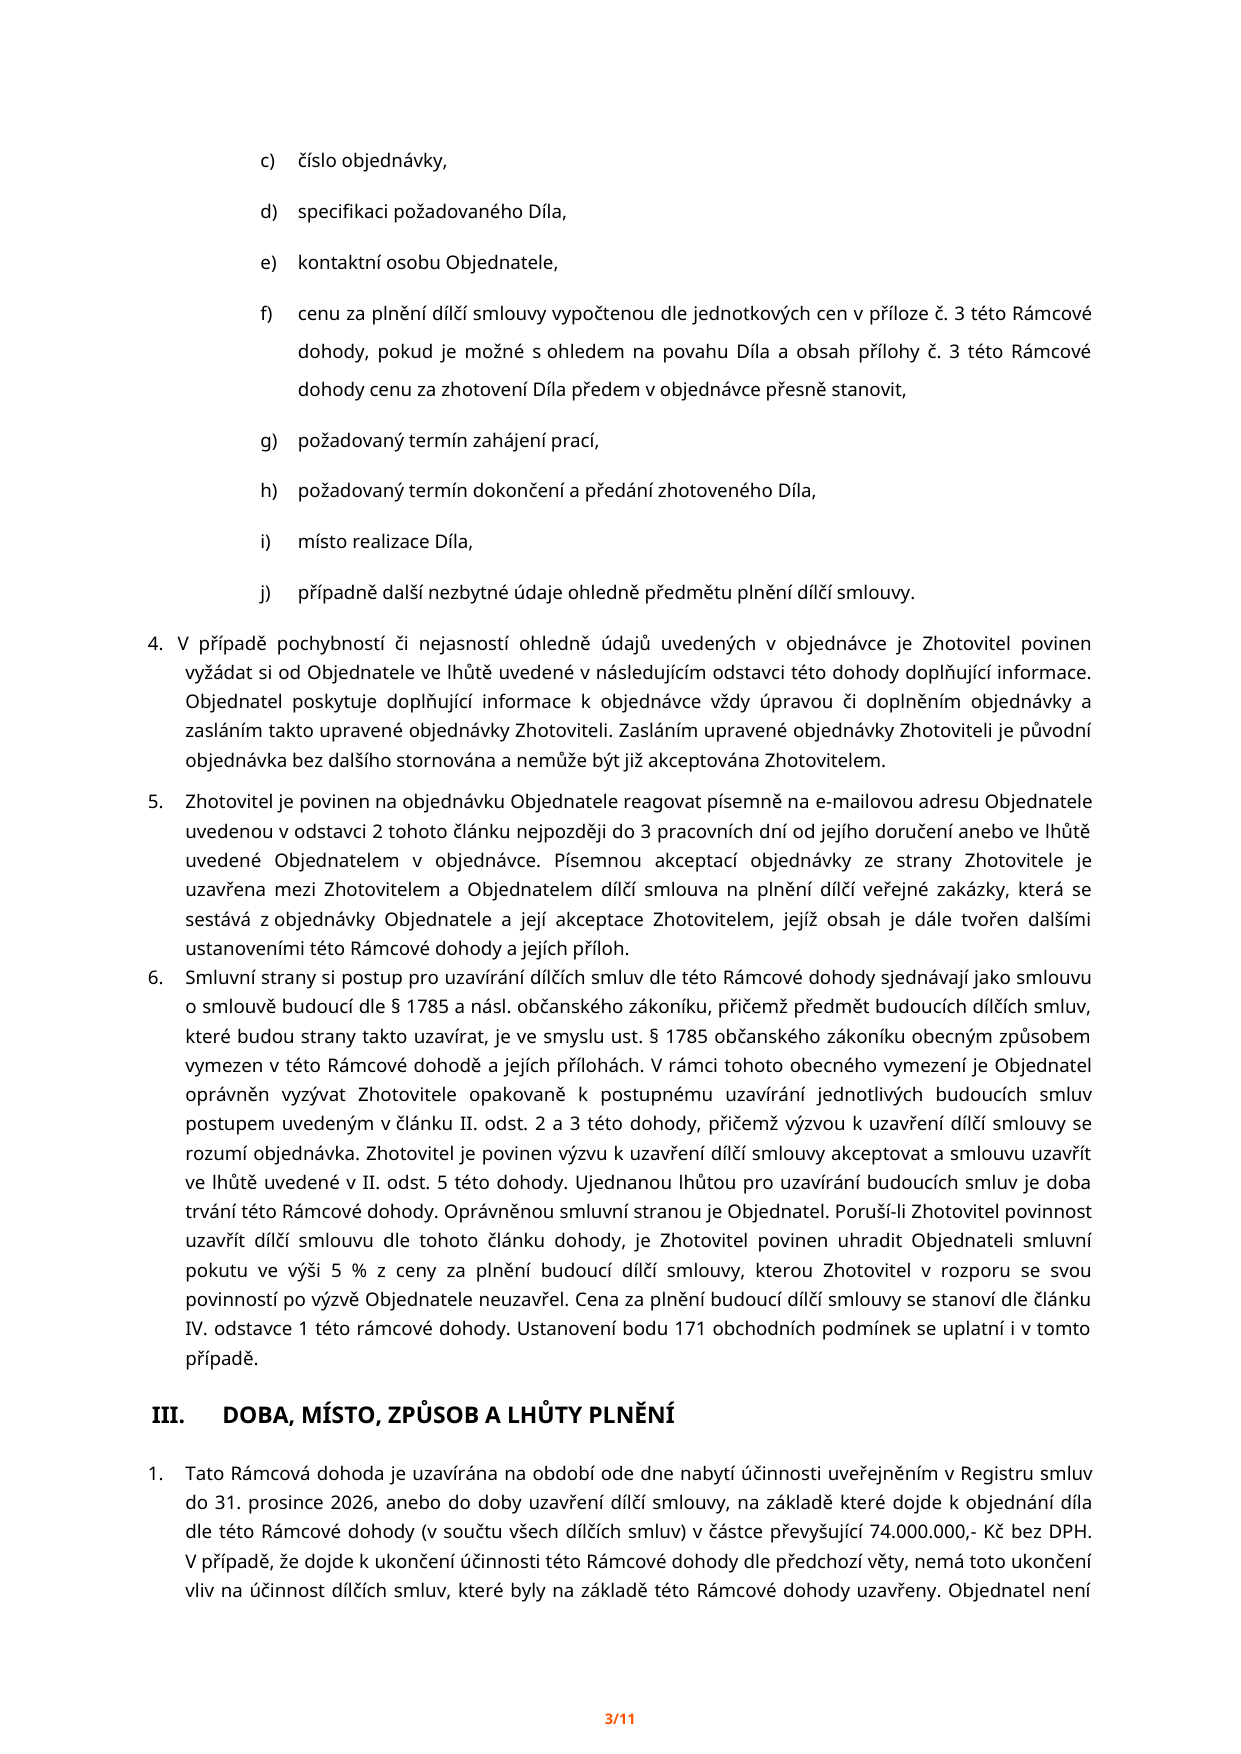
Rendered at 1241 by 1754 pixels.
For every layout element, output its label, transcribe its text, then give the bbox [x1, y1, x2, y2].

list případně další nezbytné údaje ohledně předmětu plnění dílčí smlouvy. [260, 579, 1093, 605]
list požadovaný termín zahájení prací, [260, 427, 1093, 452]
list kontaktní osobu Objednatele, [260, 249, 1093, 274]
list číslo objednávky, [260, 148, 1093, 173]
list cenu za plnění dílčí smlouvy vypočtenou dle jednotkových cen v příloze č. 3 této Rámcové dohody, pokud je možné s ohledem na povahu Díla a obsah přílohy č. 3 této Rámcové dohody cenu za zhotovení Díla předem v objednávce přesně stanovit, [260, 300, 1093, 402]
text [148, 1460, 1093, 1603]
list specifikaci požadovaného Díla, [260, 198, 1093, 224]
list Zhotovitel je povinen na objednávku Objednatele reagovat písemně na e-mailovou adresu Objednatele uvedenou v odstavci 2 tohoto článku nejpozději do 3 pracovních dní od jejího doručení anebo ve lhůtě uvedené Objednatelem v objednávce. Písemnou akceptací objednávky ze strany Zhotovitele je uzavřena mezi Zhotovitelem a Objednatelem dílčí smlouva na plnění dílčí veřejné zakázky, která se sestává z objednávky Objednatele a její akceptace Zhotovitelem, jejíž obsah je dále tvořen dalšími ustanoveními této Rámcové dohody a jejích příloh. [148, 789, 1093, 961]
list Smluvní strany si postup pro uzavírání dílčích smluv dle této Rámcové dohody sjednávají jako smlouvu o smlouvě budoucí dle § 1785 a násl. občanského zákoníku, přičemž předmět budoucích dílčích smluv, které budou strany takto uzavírat, je ve smyslu ust. § 1785 občanského zákoníku obecným způsobem vymezen v této Rámcové dohodě a jejích přílohách. V rámci tohoto obecného vymezení je Objednatel oprávněn vyzývat Zhotovitele opakovaně k postupnému uzavírání jednotlivých budoucích smluv postupem uvedeným v článku II. odst. 2 a 3 této dohody, přičemž výzvou k uzavření dílčí smlouvy se rozumí objednávka. Zhotovitel je povinen výzvu k uzavření dílčí smlouvy akceptovat a smlouvu uzavřít ve lhůtě uvedené v II. odst. 5 této dohody. Ujednanou lhůtou pro uzavírání budoucích smluv je doba trvání této Rámcové dohody. Oprávněnou smluvní stranou je Objednatel. Poruší-li Zhotovitel povinnost uzavřít dílčí smlouvu dle tohoto článku dohody, je Zhotovitel povinen uhradit Objednateli smluvní pokutu ve výši 5 % z ceny za plnění budoucí dílčí smlouvy, kterou Zhotovitel v rozporu se svou povinností po výzvě Objednatele neuzavřel. Cena za plnění budoucí dílčí smlouvy se stanoví dle článku IV. odstavce 1 této rámcové dohody. Ustanovení bodu 171 obchodních podmínek se uplatní i v tomto případě. [148, 964, 1093, 1370]
list místo realizace Díla, [260, 528, 1093, 554]
list požadovaný termín dokončení a předání zhotoveného Díla, [260, 478, 1093, 503]
list DOBA, MÍSTO, ZPŮSOB A LHŮTY PLNĚNÍ [185, 1399, 1093, 1430]
list V případě pochybností či nejasností ohledně údajů uvedených v objednávce je Zhotovitel povinen vyžádat si od Objednatele ve lhůtě uvedené v následujícím odstavci této dohody doplňující informace. Objednatel poskytuje doplňující informace k objednávce vždy úpravou či doplněním objednávky a zasláním takto upravené objednávky Zhotoviteli. Zasláním upravené objednávky Zhotoviteli je původní objednávka bez dalšího stornována a nemůže být již akceptována Zhotovitelem. [148, 630, 1093, 772]
